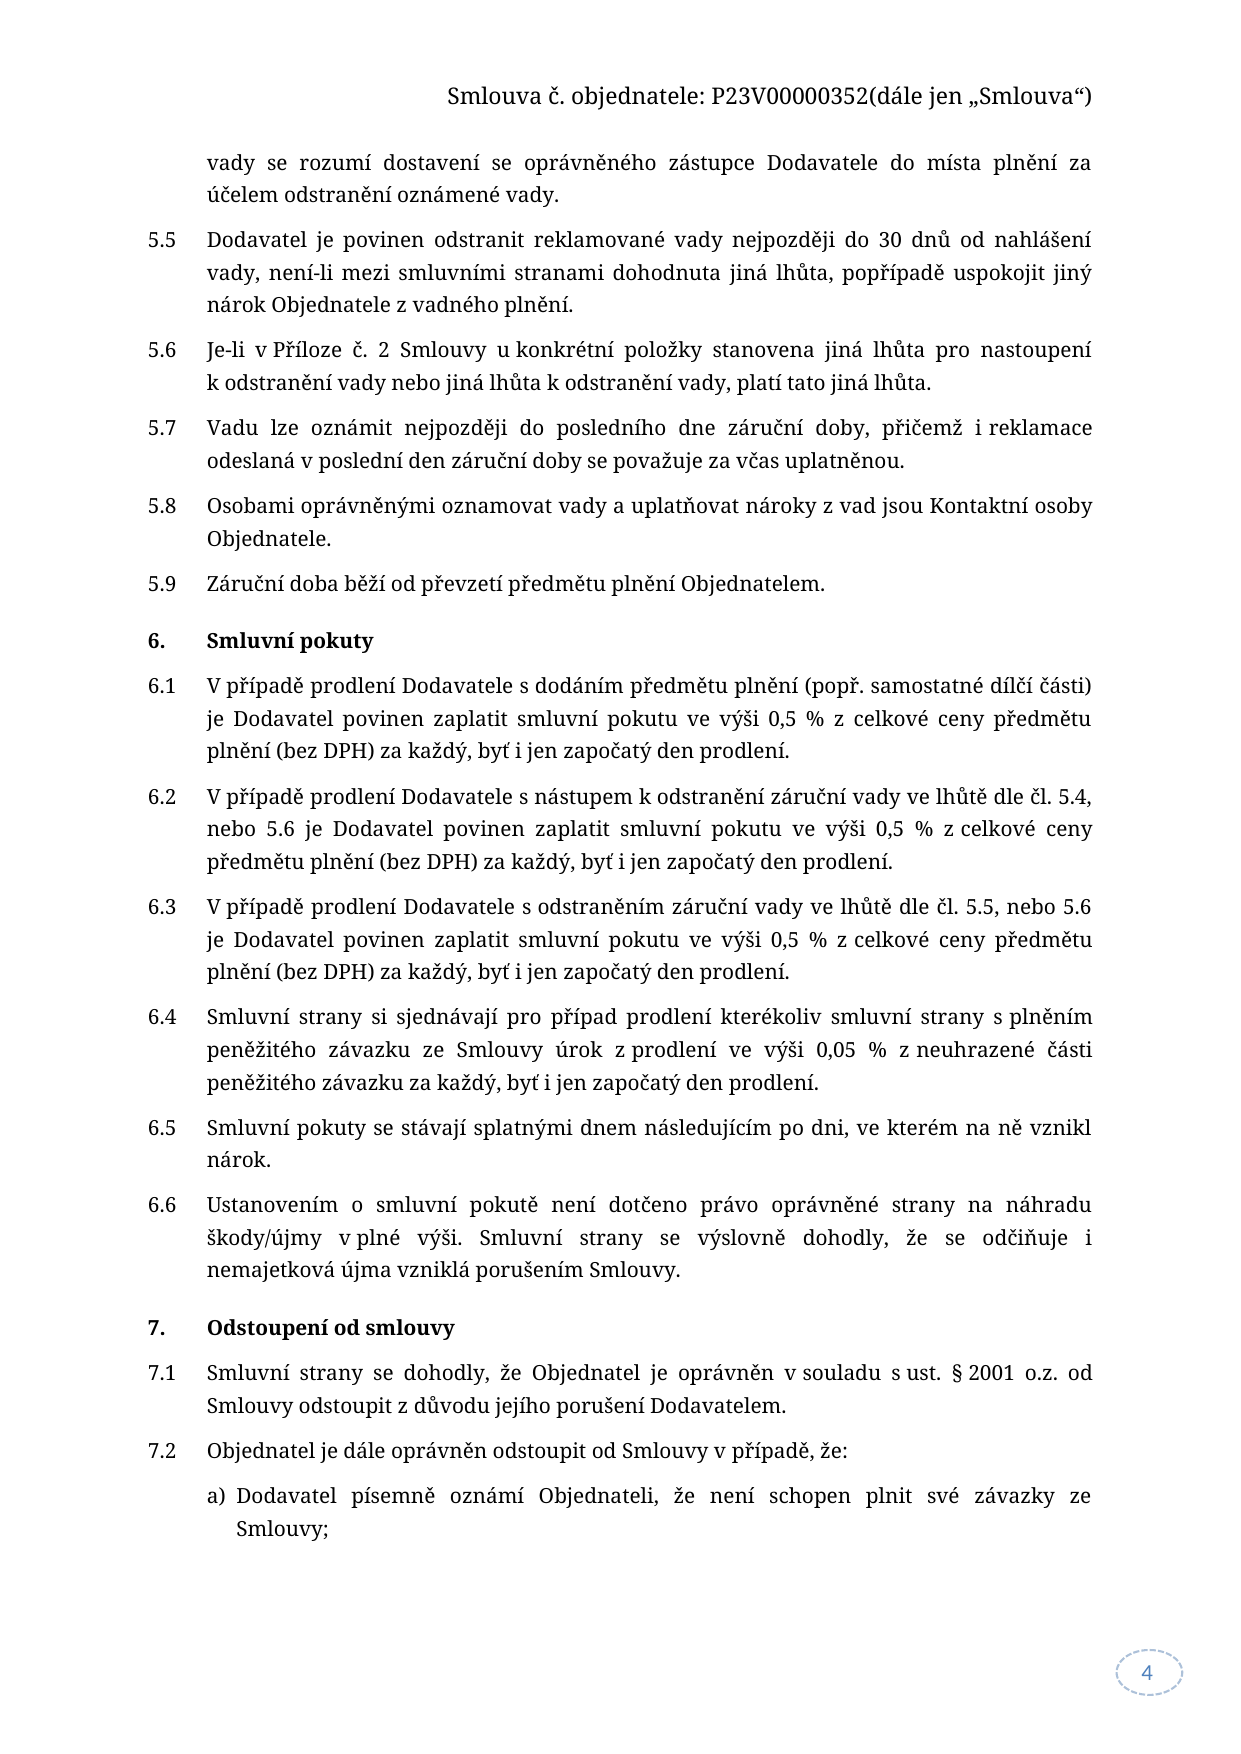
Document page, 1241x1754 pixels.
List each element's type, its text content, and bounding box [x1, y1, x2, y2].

list Smluvní strany se dohodly, že Objednatel je oprávněn v souladu s ust. § 2001 o.z. od Smlouvy odstoupit z důvodu jejího porušení Dodavatelem. [148, 1358, 1093, 1419]
list Odstoupení od smlouvy [148, 1313, 1093, 1342]
list Ustanovením o smluvní pokutě není dotčeno právo oprávněné strany na náhradu škody/újmy v plné výši. Smluvní strany se výslovně dohodly, že se odčiňuje i nemajetková újma vzniklá porušením Smlouvy. [148, 1190, 1093, 1284]
list Dodavatel je povinen odstranit reklamované vady nejpozději do 30 dnů od nahlášení vady, není-li mezi smluvními stranami dohodnuta jiná lhůta, popřípadě uspokojit jiný nárok Objednatele z vadného plnění. [148, 225, 1093, 319]
list V případě prodlení Dodavatele s dodáním předmětu plnění (popř. samostatné dílčí části) je Dodavatel povinen zaplatit smluvní pokutu ve výši 0,5 % z celkové ceny předmětu plnění (bez DPH) za každý, byť i jen započatý den prodlení. [148, 671, 1093, 765]
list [148, 148, 1093, 209]
list V případě prodlení Dodavatele s odstraněním záruční vady ve lhůtě dle čl. 5.5, nebo 5.6 je Dodavatel povinen zaplatit smluvní pokutu ve výši 0,5 % z celkové ceny předmětu plnění (bez DPH) za každý, byť i jen započatý den prodlení. [148, 892, 1093, 986]
list Dodavatel písemně oznámí Objednateli, že není schopen plnit své závazky ze Smlouvy; [207, 1481, 1093, 1542]
list Je-li v Příloze č. 2 Smlouvy u konkrétní položky stanovena jiná lhůta pro nastoupení k odstranění vady nebo jiná lhůta k odstranění vady, platí tato jiná lhůta. [148, 336, 1093, 397]
list Smluvní pokuty [148, 626, 1093, 655]
list Vadu lze oznámit nejpozději do posledního dne záruční doby, přičemž i reklamace odeslaná v poslední den záruční doby se považuje za včas uplatněnou. [148, 413, 1093, 474]
list Smluvní strany si sjednávají pro případ prodlení kterékoliv smluvní strany s plněním peněžitého závazku ze Smlouvy úrok z prodlení ve výši 0,05 % z neuhrazené části peněžitého závazku za každý, byť i jen započatý den prodlení. [148, 1002, 1093, 1096]
list Objednatel je dále oprávněn odstoupit od Smlouvy v případě, že: [148, 1436, 1093, 1464]
list Záruční doba běží od převzetí předmětu plnění Objednatelem. [148, 569, 1093, 597]
list V případě prodlení Dodavatele s nástupem k odstranění záruční vady ve lhůtě dle čl. 5.4, nebo 5.6 je Dodavatel povinen zaplatit smluvní pokutu ve výši 0,5 % z celkové ceny předmětu plnění (bez DPH) za každý, byť i jen započatý den prodlení. [148, 782, 1093, 875]
list Osobami oprávněnými oznamovat vady a uplatňovat nároky z vad jsou Kontaktní osoby Objednatele. [148, 491, 1093, 552]
list Smluvní pokuty se stávají splatnými dnem následujícím po dni, ve kterém na ně vznikl nárok. [148, 1113, 1093, 1174]
